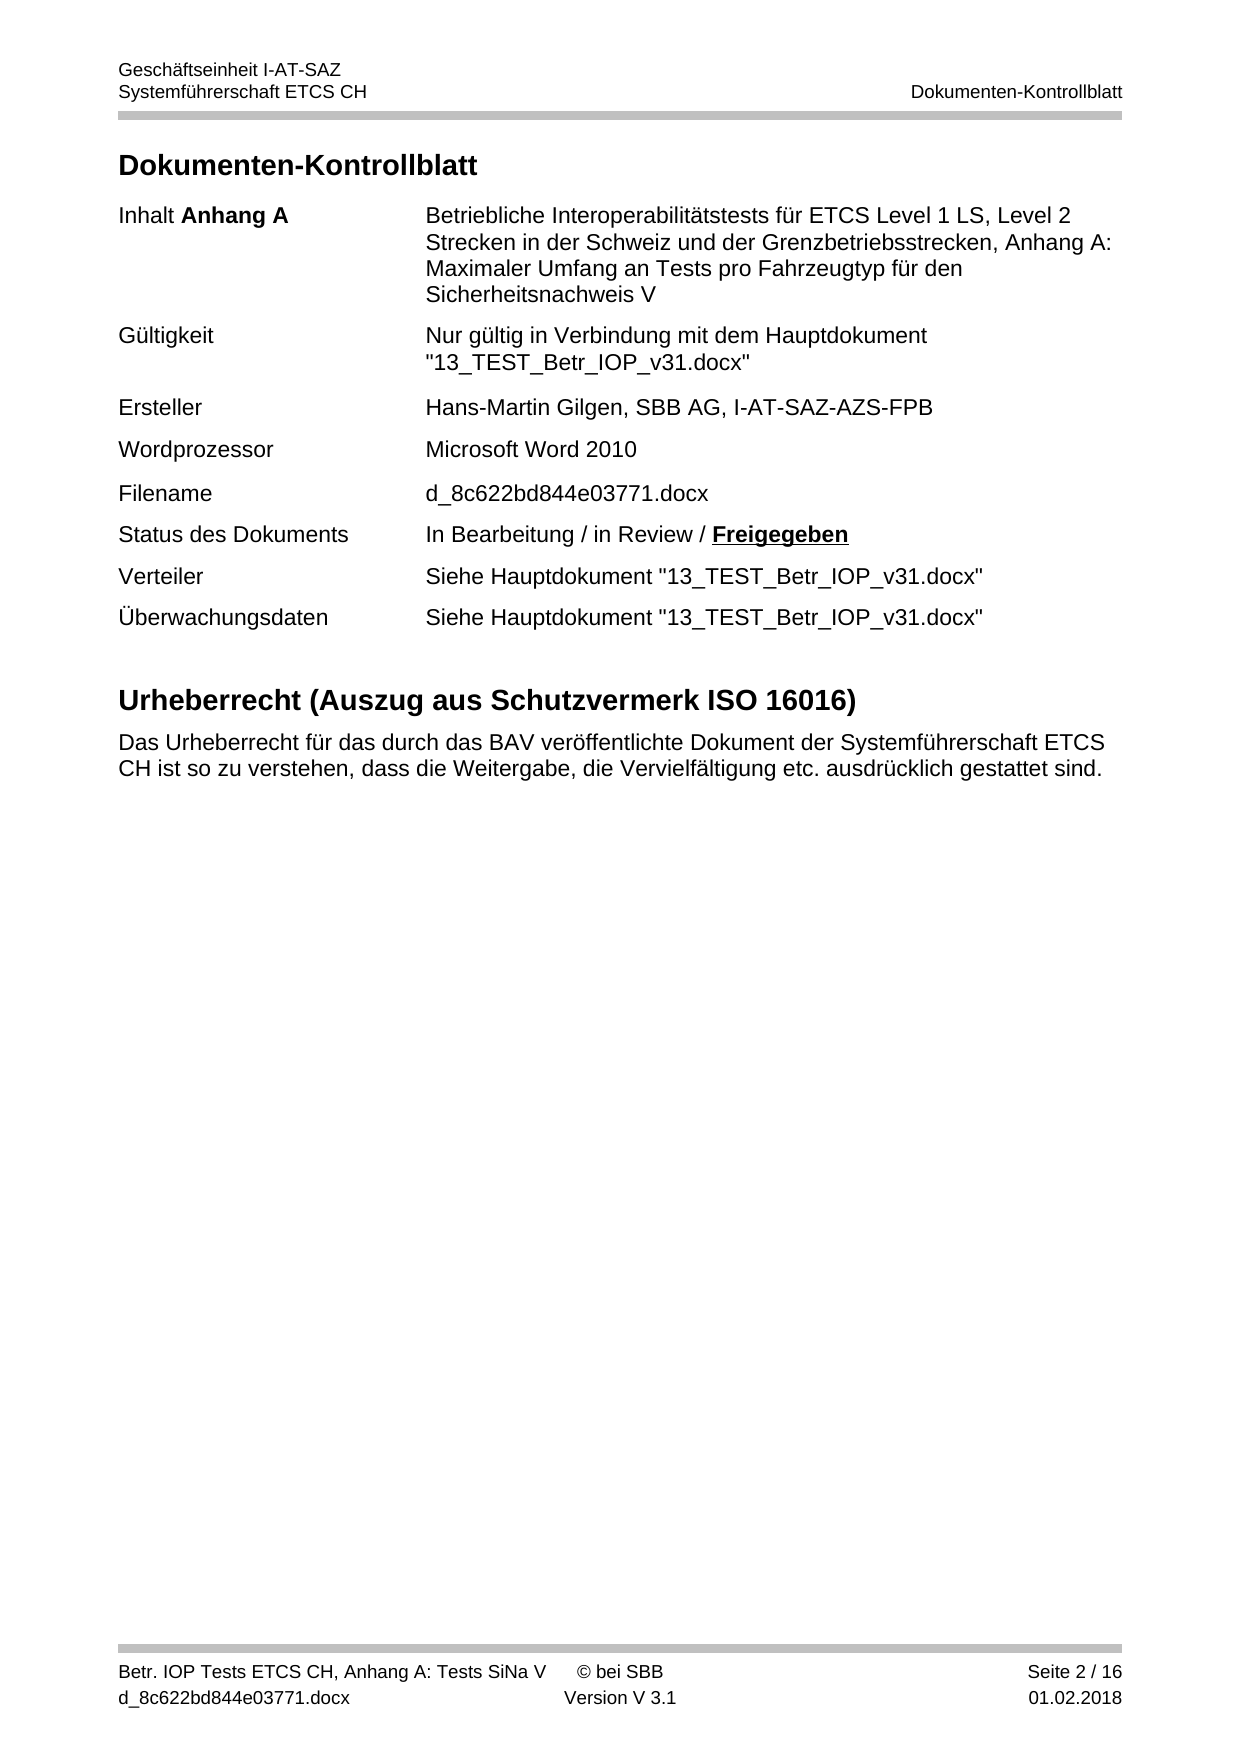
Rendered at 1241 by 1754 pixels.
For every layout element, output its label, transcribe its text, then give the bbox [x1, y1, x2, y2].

table_header Inhalt Anhang A [111, 194, 418, 314]
table_cell Status des Dokuments [111, 513, 418, 554]
table_cell In Bearbeitung / in Review / Freigegeben [418, 513, 1123, 554]
table_cell Hans-Martin Gilgen, SBB AG, I-AT-SAZ-AZS-FPB [418, 385, 1123, 427]
table_cell Gültigkeit [111, 314, 418, 385]
table_cell Wordprozessor [111, 427, 418, 472]
table_cell Ersteller [111, 385, 418, 427]
table_header Betriebliche Interoperabilitätstests für ETCS Level 1 LS, Level 2 Strecken in der Schweiz und der Grenzbetriebsstrecken, Anhang A: Maximaler Umfang an Tests pro Fahrzeugtyp für den Sicherheitsnachweis V [418, 194, 1123, 314]
table_cell Siehe Hauptdokument "13_TEST_Betr_IOP_v31.docx" [418, 596, 1123, 637]
table_cell 13_TEST_Betr_IOP_Anhang_A_v31.docx [418, 472, 1123, 513]
table_cell Filename [111, 472, 418, 513]
table_cell Verteiler [111, 554, 418, 596]
text Dokumenten-Kontrollblatt [118, 148, 1122, 181]
text Urheberrecht (Auszug aus Schutzvermerk ISO 16016) [118, 683, 1122, 717]
table_cell Überwachungsdaten [111, 596, 418, 637]
table_cell Microsoft Word 2010 [418, 427, 1123, 472]
table_cell Siehe Hauptdokument "13_TEST_Betr_IOP_v31.docx" [418, 554, 1123, 596]
text CH ist so zu verstehen, dass die Weitergabe, die Vervielfältigung etc. ausdrücklich gestattet sind. [118, 755, 1122, 782]
table_cell Nur gültig in Verbindung mit dem Hauptdokument "13_TEST_Betr_IOP_v31.docx" [418, 314, 1123, 385]
text Das Urheberrecht für das durch das BAV veröffentlichte Dokument der Systemführerschaft ETCS [118, 729, 1122, 755]
